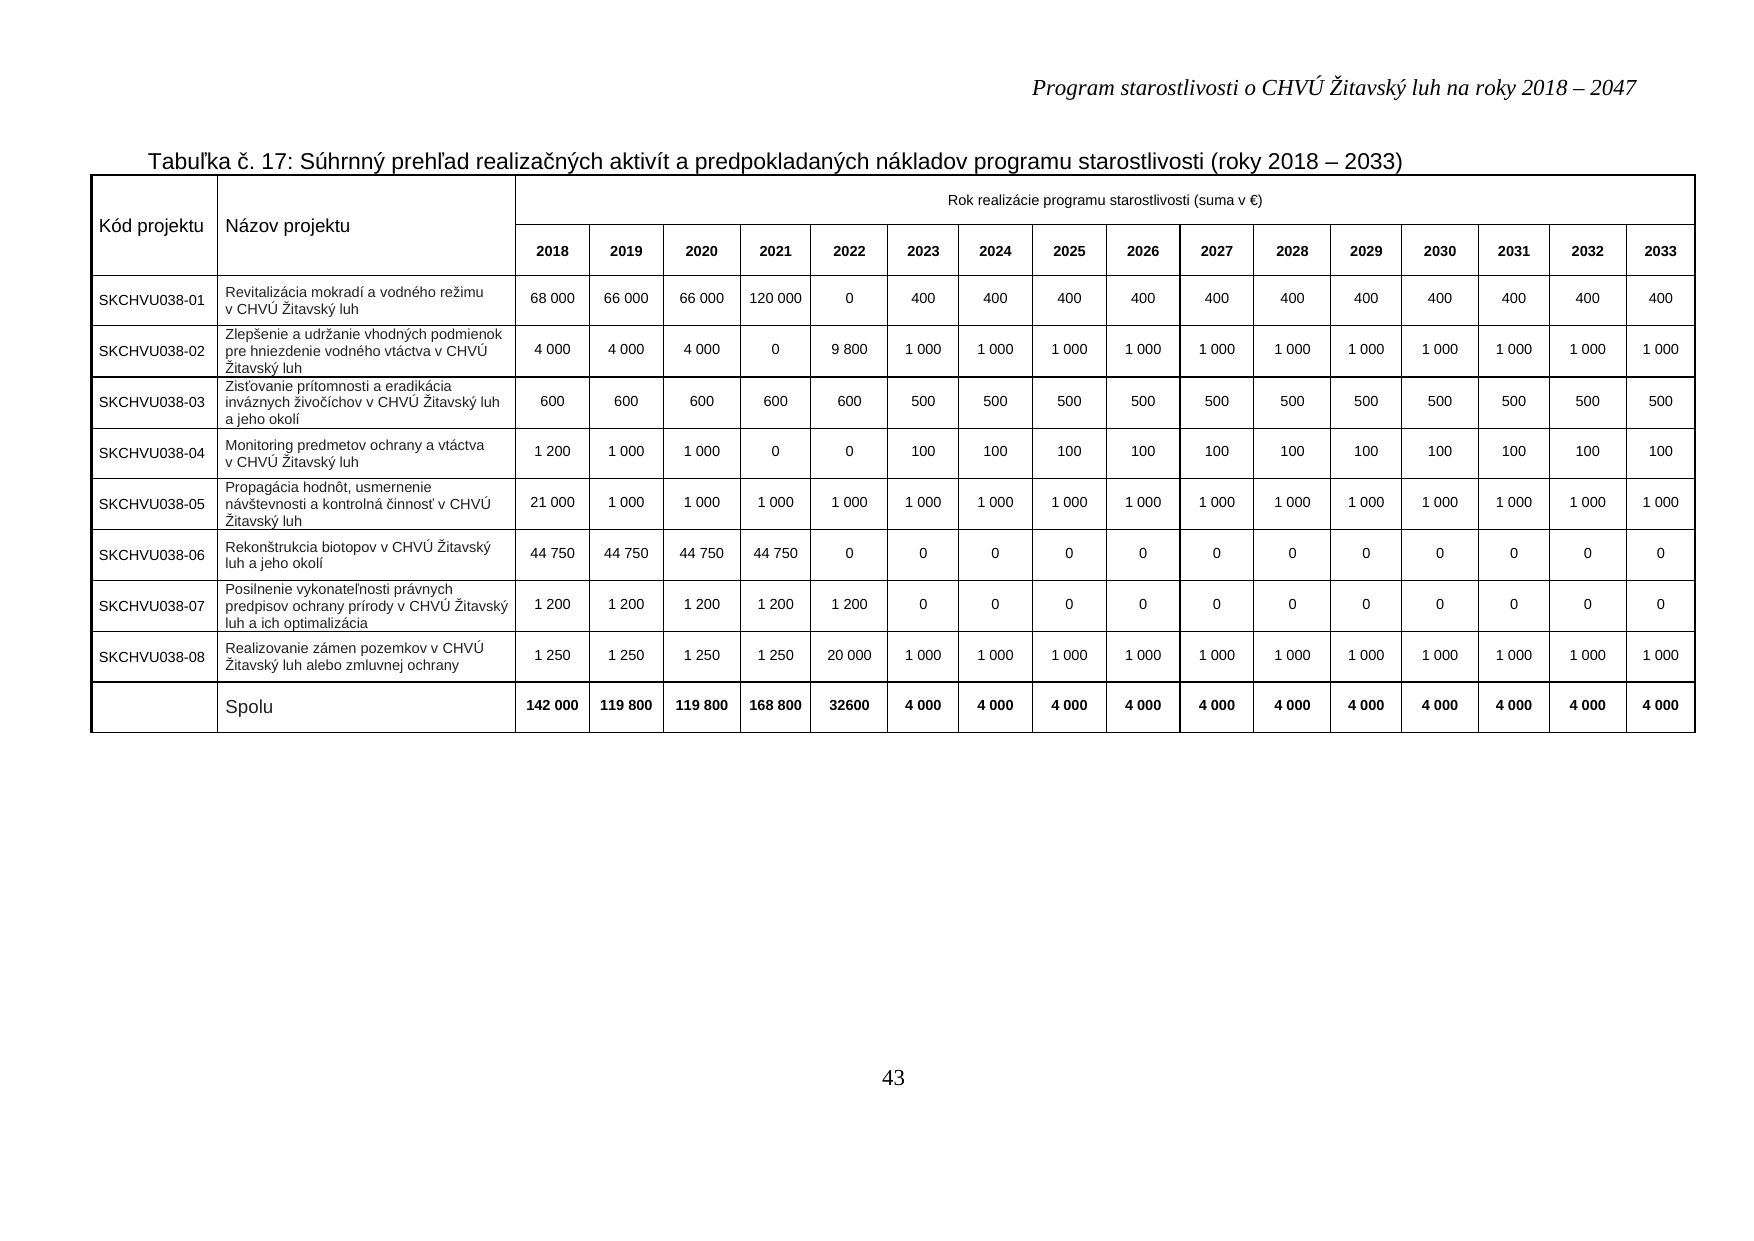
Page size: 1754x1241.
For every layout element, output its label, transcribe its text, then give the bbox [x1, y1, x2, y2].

table_cell 1 000 [1479, 632, 1549, 681]
table_cell 400 [959, 276, 1032, 325]
table_cell 1 000 [1033, 632, 1106, 681]
table_cell 119 800 [590, 683, 663, 732]
table_cell 2025 [1033, 225, 1106, 275]
table_cell 0 [959, 530, 1032, 580]
table_cell 32600 [811, 683, 887, 732]
table_cell 4 000 [1331, 683, 1401, 732]
table_cell 100 [1627, 429, 1694, 478]
table_cell Monitoring predmetov ochrany a vtáctva v CHVÚ Žitavský luh [218, 429, 515, 478]
table_cell 100 [1550, 429, 1626, 478]
table_cell 400 [1181, 276, 1253, 325]
table_cell 4 000 [1479, 683, 1549, 732]
table_cell 2026 [1107, 225, 1179, 275]
table_cell 100 [959, 429, 1032, 478]
table_cell 1 000 [1627, 326, 1694, 376]
table_cell 400 [1627, 276, 1694, 325]
table_cell 1 000 [959, 479, 1032, 529]
table_cell 44 750 [741, 530, 810, 580]
table_cell 4 000 [1107, 683, 1179, 732]
table_cell 1 000 [1402, 632, 1478, 681]
table_cell 1 000 [1479, 326, 1549, 376]
table_cell 1 250 [741, 632, 810, 681]
table_cell 1 200 [741, 581, 810, 631]
table_cell 1 000 [1181, 632, 1253, 681]
table_cell 500 [888, 378, 958, 428]
table_cell 0 [888, 581, 958, 631]
table_cell SKCHVU038-07 [93, 581, 217, 631]
table_cell 1 000 [1181, 479, 1253, 529]
table_cell 0 [1331, 530, 1401, 580]
table_cell 500 [1107, 378, 1179, 428]
table_cell 500 [1550, 378, 1626, 428]
table_cell 1 000 [1479, 479, 1549, 529]
table_cell 1 000 [1181, 326, 1253, 376]
table_cell 600 [516, 378, 589, 428]
table_cell 0 [1479, 581, 1549, 631]
table_cell 2023 [888, 225, 958, 275]
table_cell 1 000 [1107, 479, 1179, 529]
table_cell 120 000 [741, 276, 810, 325]
table_cell 4 000 [1550, 683, 1626, 732]
table_cell Rekonštrukcia biotopov v CHVÚ Žitavský luh a jeho okolí [218, 530, 515, 580]
table_cell 0 [1331, 581, 1401, 631]
table_cell Realizovanie zámen pozemkov v CHVÚ Žitavský luh alebo zmluvnej ochrany [218, 632, 515, 681]
table_cell 0 [811, 276, 887, 325]
table_cell 0 [1033, 530, 1106, 580]
table_cell 4 000 [1402, 683, 1478, 732]
table_cell 100 [1402, 429, 1478, 478]
table_cell 0 [1479, 530, 1549, 580]
table_cell 4 000 [1254, 683, 1330, 732]
table_cell 100 [1479, 429, 1549, 478]
table_cell 1 000 [888, 326, 958, 376]
table_cell 0 [1107, 530, 1179, 580]
table_cell 500 [1033, 378, 1106, 428]
table_cell 2033 [1627, 225, 1694, 275]
table_cell 142 000 [516, 683, 589, 732]
table_cell SKCHVU038-04 [93, 429, 217, 478]
table_cell 1 000 [1033, 326, 1106, 376]
table_cell 1 000 [1627, 632, 1694, 681]
table_cell 0 [1627, 581, 1694, 631]
table_cell 1 000 [664, 479, 740, 529]
table_cell 1 000 [1331, 326, 1401, 376]
table_cell 2018 [516, 225, 589, 275]
table_cell 44 750 [590, 530, 663, 580]
table_cell SKCHVU038-05 [93, 479, 217, 529]
table_cell 500 [1254, 378, 1330, 428]
table_header Kód projektu [93, 176, 217, 275]
table_cell 1 250 [664, 632, 740, 681]
table_cell 0 [888, 530, 958, 580]
table_cell 1 200 [811, 581, 887, 631]
table_cell 1 000 [1254, 632, 1330, 681]
table_cell 4 000 [516, 326, 589, 376]
table_cell 1 000 [1550, 632, 1626, 681]
table_cell 2028 [1254, 225, 1330, 275]
table_cell SKCHVU038-06 [93, 530, 217, 580]
table_cell 1 000 [590, 479, 663, 529]
table_cell 100 [1181, 429, 1253, 478]
table_cell SKCHVU038-01 [93, 276, 217, 325]
table_cell 1 000 [1402, 326, 1478, 376]
table_cell 500 [1181, 378, 1253, 428]
table_cell Revitalizácia mokradí a vodného režimu v CHVÚ Žitavský luh [218, 276, 515, 325]
table_cell [93, 683, 217, 732]
table_cell 1 200 [590, 581, 663, 631]
table_cell SKCHVU038-02 [93, 326, 217, 376]
table_cell 100 [1254, 429, 1330, 478]
table_cell 400 [1331, 276, 1401, 325]
table_cell 119 800 [664, 683, 740, 732]
table_cell 1 000 [590, 429, 663, 478]
table_cell 1 000 [1254, 326, 1330, 376]
table_cell 4 000 [1181, 683, 1253, 732]
table_cell 1 000 [888, 479, 958, 529]
table_cell Posilnenie vykonateľnosti právnych predpisov ochrany prírody v CHVÚ Žitavský luh a ich optimalizácia [218, 581, 515, 631]
table_cell 0 [1254, 530, 1330, 580]
table_cell 1 000 [959, 326, 1032, 376]
table_cell 2032 [1550, 225, 1626, 275]
table_cell 21 000 [516, 479, 589, 529]
table_cell 2024 [959, 225, 1032, 275]
table_cell 20 000 [811, 632, 887, 681]
table_cell 1 250 [516, 632, 589, 681]
table_cell 1 000 [1107, 326, 1179, 376]
table_cell 0 [1254, 581, 1330, 631]
table_cell 1 000 [1254, 479, 1330, 529]
table_cell 1 000 [1550, 479, 1626, 529]
table_cell Propagácia hodnôt, usmernenie návštevnosti a kontrolná činnosť v CHVÚ Žitavský luh [218, 479, 515, 529]
table_cell 600 [590, 378, 663, 428]
table_cell Zlepšenie a udržanie vhodných podmienok pre hniezdenie vodného vtáctva v CHVÚ Žitavský luh [218, 326, 515, 376]
table_cell 1 000 [741, 479, 810, 529]
table_cell 2027 [1181, 225, 1253, 275]
table_cell 1 000 [1331, 479, 1401, 529]
table_cell 0 [811, 530, 887, 580]
table_header Rok realizácie programu starostlivosti (suma v €) [516, 176, 1694, 224]
table_cell 1 000 [1033, 479, 1106, 529]
table_cell 44 750 [516, 530, 589, 580]
table_cell 0 [741, 429, 810, 478]
table_cell 0 [1550, 581, 1626, 631]
table_cell 68 000 [516, 276, 589, 325]
table_cell 0 [1402, 530, 1478, 580]
table_cell 600 [664, 378, 740, 428]
table_cell 66 000 [664, 276, 740, 325]
table_cell 400 [1479, 276, 1549, 325]
table_cell 1 000 [811, 479, 887, 529]
table_cell 500 [1479, 378, 1549, 428]
table_cell 0 [959, 581, 1032, 631]
table_cell 4 000 [959, 683, 1032, 732]
table_cell 2020 [664, 225, 740, 275]
table_cell 1 000 [1627, 479, 1694, 529]
table_cell 500 [1402, 378, 1478, 428]
table_cell 1 200 [516, 581, 589, 631]
table_cell 2030 [1402, 225, 1478, 275]
table_cell Spolu [218, 683, 515, 732]
table_cell 1 000 [888, 632, 958, 681]
table_cell 400 [1107, 276, 1179, 325]
table_cell 44 750 [664, 530, 740, 580]
table_cell 1 250 [590, 632, 663, 681]
table_cell 1 000 [664, 429, 740, 478]
table_cell 1 000 [1402, 479, 1478, 529]
table_cell 0 [811, 429, 887, 478]
table_cell 400 [1254, 276, 1330, 325]
table_cell 1 000 [1331, 632, 1401, 681]
table_cell 0 [741, 326, 810, 376]
table_cell 2019 [590, 225, 663, 275]
table_cell 66 000 [590, 276, 663, 325]
table_cell 1 200 [516, 429, 589, 478]
table_cell 0 [1107, 581, 1179, 631]
table_cell 0 [1627, 530, 1694, 580]
table_cell 1 000 [1550, 326, 1626, 376]
table_cell 9 800 [811, 326, 887, 376]
table_cell 100 [888, 429, 958, 478]
table_cell 4 000 [590, 326, 663, 376]
table_cell 500 [1627, 378, 1694, 428]
table_cell 0 [1181, 530, 1253, 580]
table_cell 0 [1402, 581, 1478, 631]
table_cell 0 [1181, 581, 1253, 631]
table_cell 2029 [1331, 225, 1401, 275]
table_cell 400 [1550, 276, 1626, 325]
table_cell 0 [1550, 530, 1626, 580]
table_cell 1 000 [1107, 632, 1179, 681]
table_cell 4 000 [888, 683, 958, 732]
table_cell 600 [811, 378, 887, 428]
table_cell 2022 [811, 225, 887, 275]
table_cell 400 [1402, 276, 1478, 325]
table_cell 600 [741, 378, 810, 428]
table_cell 100 [1107, 429, 1179, 478]
table_cell 2021 [741, 225, 810, 275]
table_cell 4 000 [664, 326, 740, 376]
text Tabuľka č. 17: Súhrnný prehľad realizačných aktivít a predpokladaných nákladov programu starostlivosti (roky 2018 – 2033) [148, 148, 1639, 174]
table_cell 500 [959, 378, 1032, 428]
table_header Názov projektu [218, 176, 515, 275]
table_cell 400 [1033, 276, 1106, 325]
table_cell 500 [1331, 378, 1401, 428]
table_cell 1 000 [959, 632, 1032, 681]
table_cell Zisťovanie prítomnosti a eradikácia inváznych živočíchov v CHVÚ Žitavský luh a jeho okolí [218, 378, 515, 428]
table_cell SKCHVU038-03 [93, 378, 217, 428]
table_cell 2031 [1479, 225, 1549, 275]
table_cell 4 000 [1033, 683, 1106, 732]
table_cell 4 000 [1627, 683, 1694, 732]
table_cell 1 200 [664, 581, 740, 631]
table_cell 400 [888, 276, 958, 325]
table_cell SKCHVU038-08 [93, 632, 217, 681]
table_cell 100 [1331, 429, 1401, 478]
table_cell 168 800 [741, 683, 810, 732]
table_cell 0 [1033, 581, 1106, 631]
table_cell 100 [1033, 429, 1106, 478]
